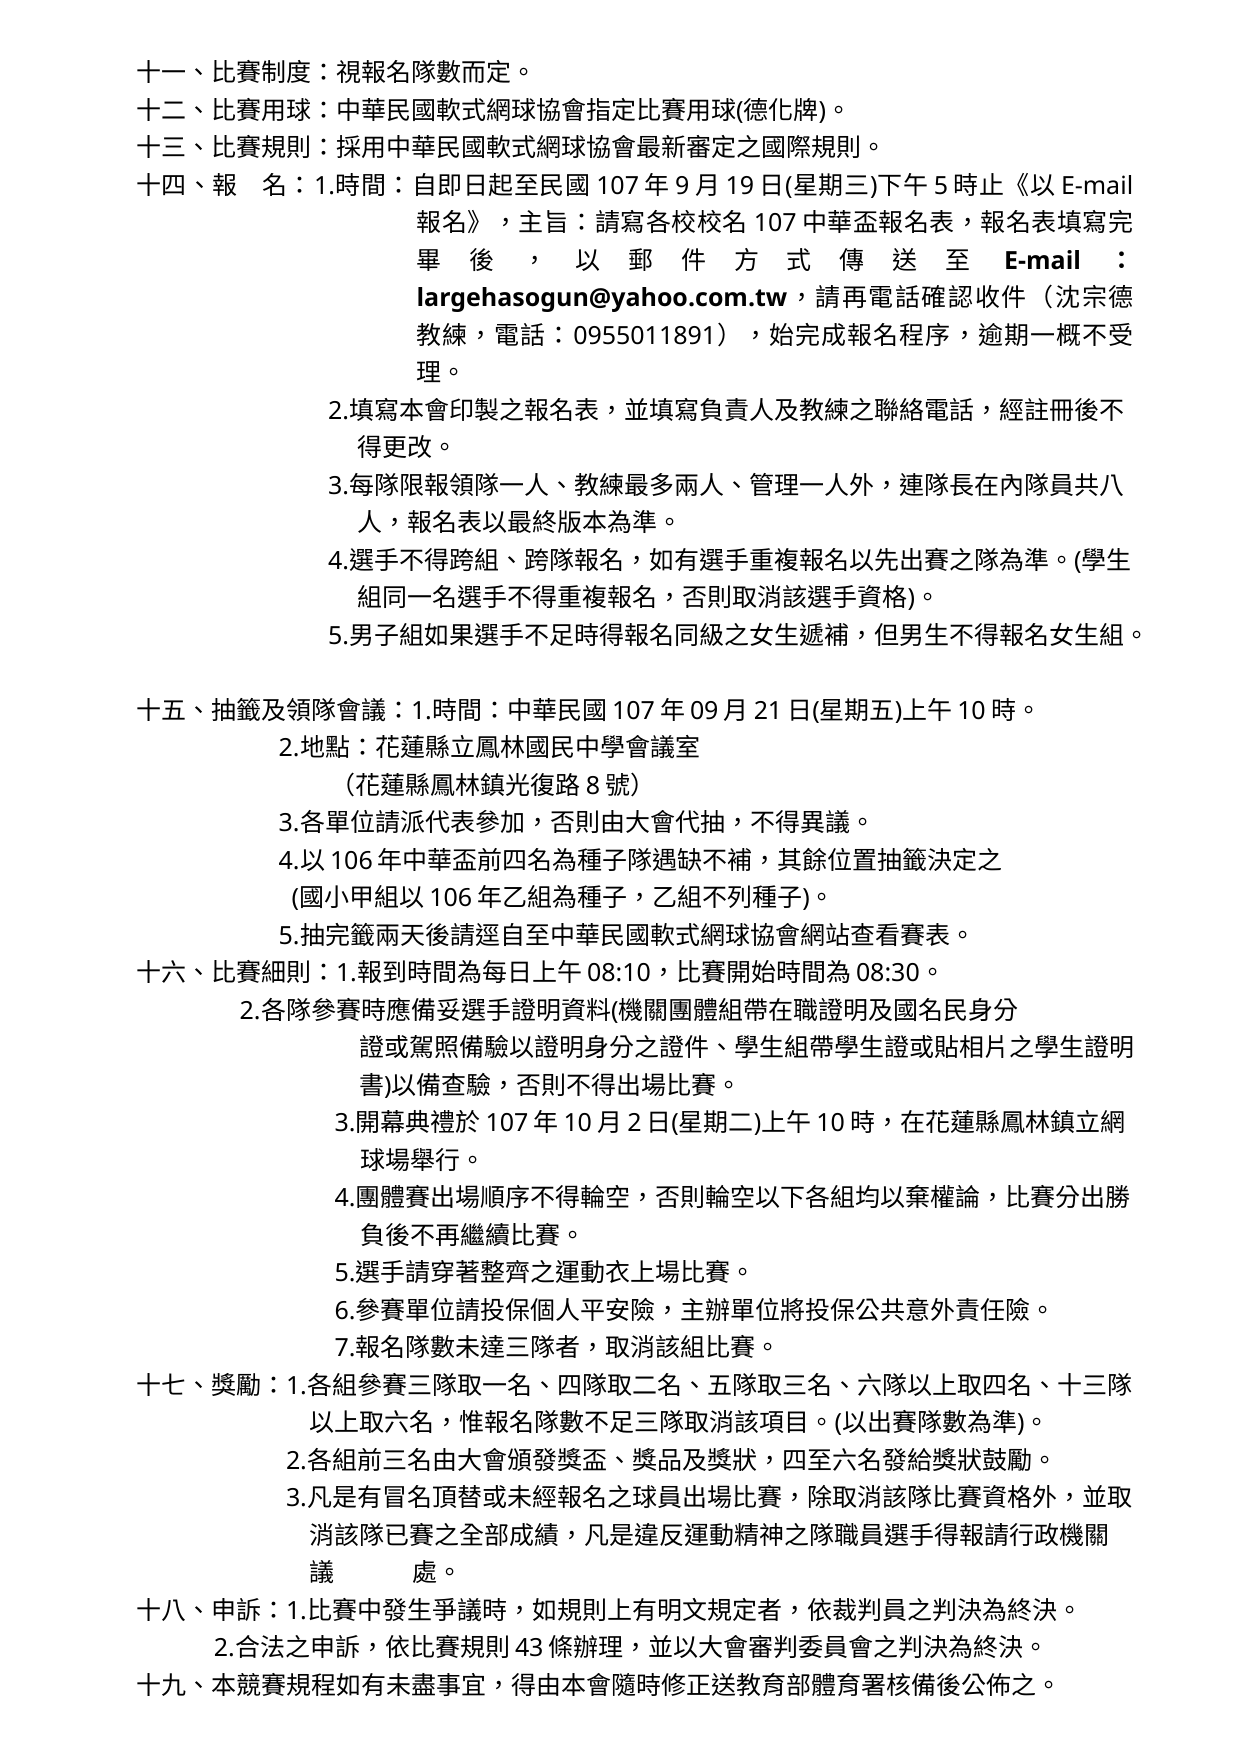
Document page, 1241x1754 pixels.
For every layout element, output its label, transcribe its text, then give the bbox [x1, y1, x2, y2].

text 4.選手不得跨組、跨隊報名，如有選手重複報名以先出賽之隊為準。(學生組同一名選手不得重複報名，否則取消該選手資格)。 [328, 539, 1134, 614]
text 2.填寫本會印製之報名表，並填寫負責人及教練之聯絡電話，經註冊後不得更改。 [328, 389, 1134, 464]
text 十九、本競賽規程如有未盡事宜，得由本會隨時修正送教育部體育署核備後公佈之。 [136, 1664, 1134, 1702]
text 2.地點：花蓮縣立鳳林國民中學會議室 [136, 727, 1134, 764]
text 2.合法之申訴，依比賽規則43條辦理，並以大會審判委員會之判決為終決。 [136, 1627, 1134, 1664]
text 十六、比賽細則：1.報到時間為每日上午08:10，比賽開始時間為08:30。 [136, 952, 1134, 989]
text 十四、報 名：1.時間：自即日起至民國107年9月19日(星期三)下午5時止《以E-mail報名》，主旨：請寫各校校名107中華盃報名表，報名表填寫完畢後，以郵件方式傳送至E-mail：largehasogun@yahoo.com.tw，請再電話確認收件（沈宗德教練，電話：0955011891），始完成報名程序，逾期一概不受理。 [136, 164, 1134, 389]
text 5.抽完籤兩天後請逕自至中華民國軟式網球協會網站查看賽表。 [136, 914, 1134, 952]
text 十五、抽籤及領隊會議：1.時間：中華民國107年09月21日(星期五)上午10時。 [136, 689, 1134, 727]
text 5.男子組如果選手不足時得報名同級之女生遞補，但男生不得報名女生組。 [328, 614, 1134, 689]
text 3.開幕典禮於107年10月2日(星期二)上午10時，在花蓮縣鳳林鎮立網球場舉行。 [334, 1102, 1134, 1177]
text 2.各隊參賽時應備妥選手證明資料(機關團體組帶在職證明及國名民身分 證或駕照備驗以證明身分之證件、學生組帶學生證或貼相片之學生證明 書)以備查驗，否則不得出場比賽。 [136, 989, 1134, 1102]
text 十三、比賽規則：採用中華民國軟式網球協會最新審定之國際規則。 [136, 127, 1134, 164]
text 十一、比賽制度：視報名隊數而定。 [136, 52, 1134, 89]
text 3.每隊限報領隊一人、教練最多兩人、管理一人外，連隊長在內隊員共八人，報名表以最終版本為準。 [328, 464, 1134, 539]
text 4.團體賽出場順序不得輪空，否則輪空以下各組均以棄權論，比賽分出勝 負後不再繼續比賽。 [334, 1177, 1134, 1252]
text (國小甲組以106年乙組為種子，乙組不列種子)。 [136, 877, 1134, 914]
text 6.參賽單位請投保個人平安險，主辦單位將投保公共意外責任險。 [334, 1289, 1134, 1327]
text 3.凡是有冒名頂替或未經報名之球員出場比賽，除取消該隊比賽資格外，並取 消該隊已賽之全部成績，凡是違反運動精神之隊職員選手得報請行政機關議 處。 [286, 1477, 1134, 1589]
text 4.以106年中華盃前四名為種子隊遇缺不補，其餘位置抽籤決定之 [136, 839, 1134, 877]
text 十二、比賽用球：中華民國軟式網球協會指定比賽用球(德化牌)。 [136, 89, 1134, 127]
text 十七、獎勵：1.各組參賽三隊取一名、四隊取二名、五隊取三名、六隊以上取四名、十三隊 以上取六名，惟報名隊數不足三隊取消該項目。(以出賽隊數為準)。 [136, 1364, 1134, 1439]
text 十八、申訴：1.比賽中發生爭議時，如規則上有明文規定者，依裁判員之判決為終決。 [136, 1589, 1134, 1627]
text （花蓮縣鳳林鎮光復路8號） [136, 764, 1134, 802]
text 7.報名隊數未達三隊者，取消該組比賽。 [334, 1327, 1134, 1364]
text 5.選手請穿著整齊之運動衣上場比賽。 [334, 1252, 1134, 1289]
text 3.各單位請派代表參加，否則由大會代抽，不得異議。 [136, 802, 1134, 839]
text 2.各組前三名由大會頒發獎盃、獎品及獎狀，四至六名發給獎狀鼓勵。 [286, 1439, 1134, 1477]
